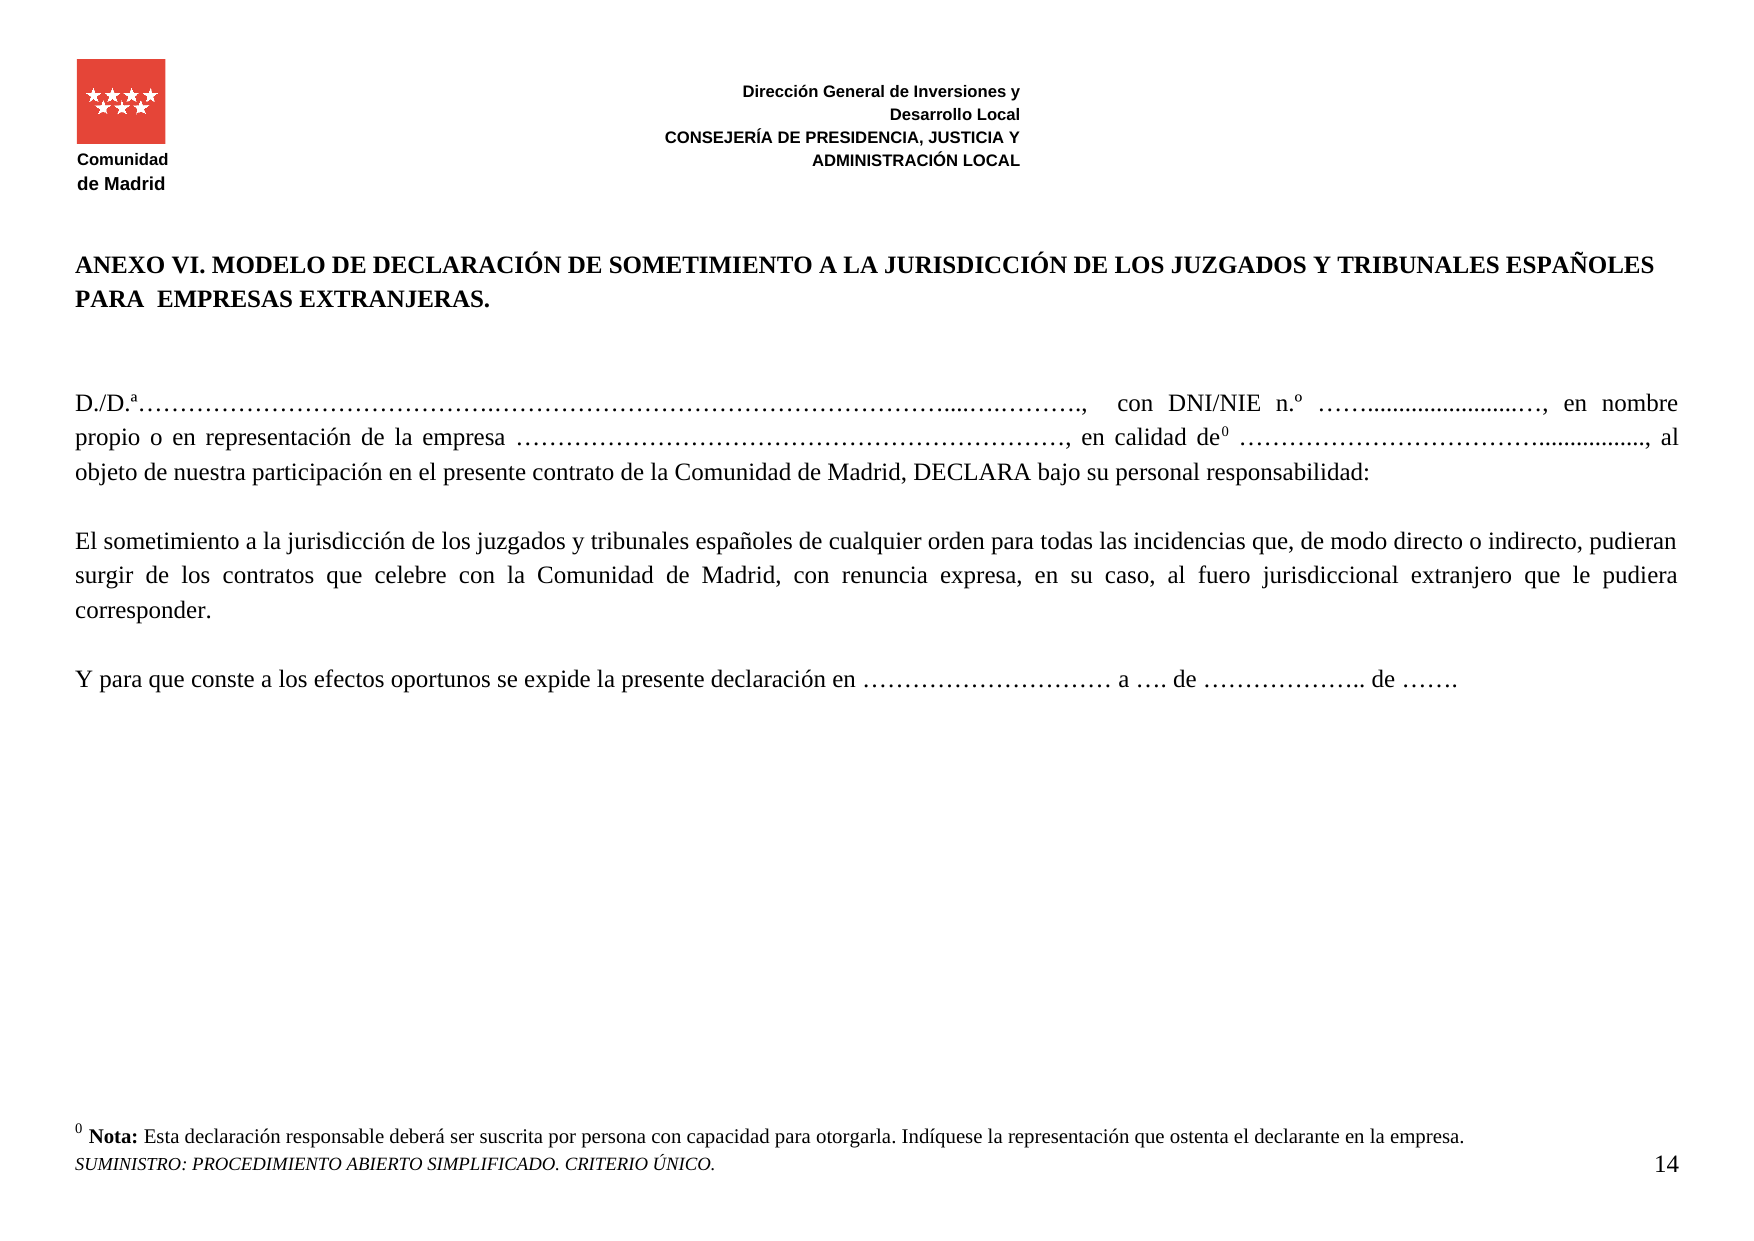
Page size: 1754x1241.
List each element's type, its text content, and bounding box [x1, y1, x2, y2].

text Y para que conste a los efectos oportunos se expide la presente declaración en ………………………… a …. de ……………….. de ……. [75, 664, 1679, 693]
text El sometimiento a la jurisdicción de los juzgados y tribunales españoles de cualquier orden para todas las incidencias que, de modo directo o indirecto, pudieran surgir de los contratos que celebre con la Comunidad de Madrid, con renuncia expresa, en su caso, al fuero jurisdiccional extranjero que le pudiera corresponder. [75, 526, 1679, 624]
text ANEXO VI. MODELO DE DECLARACIÓN DE SOMETIMIENTO A LA JURISDICCIÓN DE LOS JUZGADOS Y TRIBUNALES ESPAÑOLES PARA EMPRESAS EXTRANJERAS. [75, 250, 1679, 313]
text D./D.ª…………………………………….………………………………………………....….………., con DNI/NIE n.º ……........................…, en nombre propio o en representación de la empresa …………………………………………………………, en calidad de ………………………………................., al objeto de nuestra participación en el presente contrato de la Comunidad de Madrid, DECLARA bajo su personal responsabilidad: [75, 388, 1679, 486]
